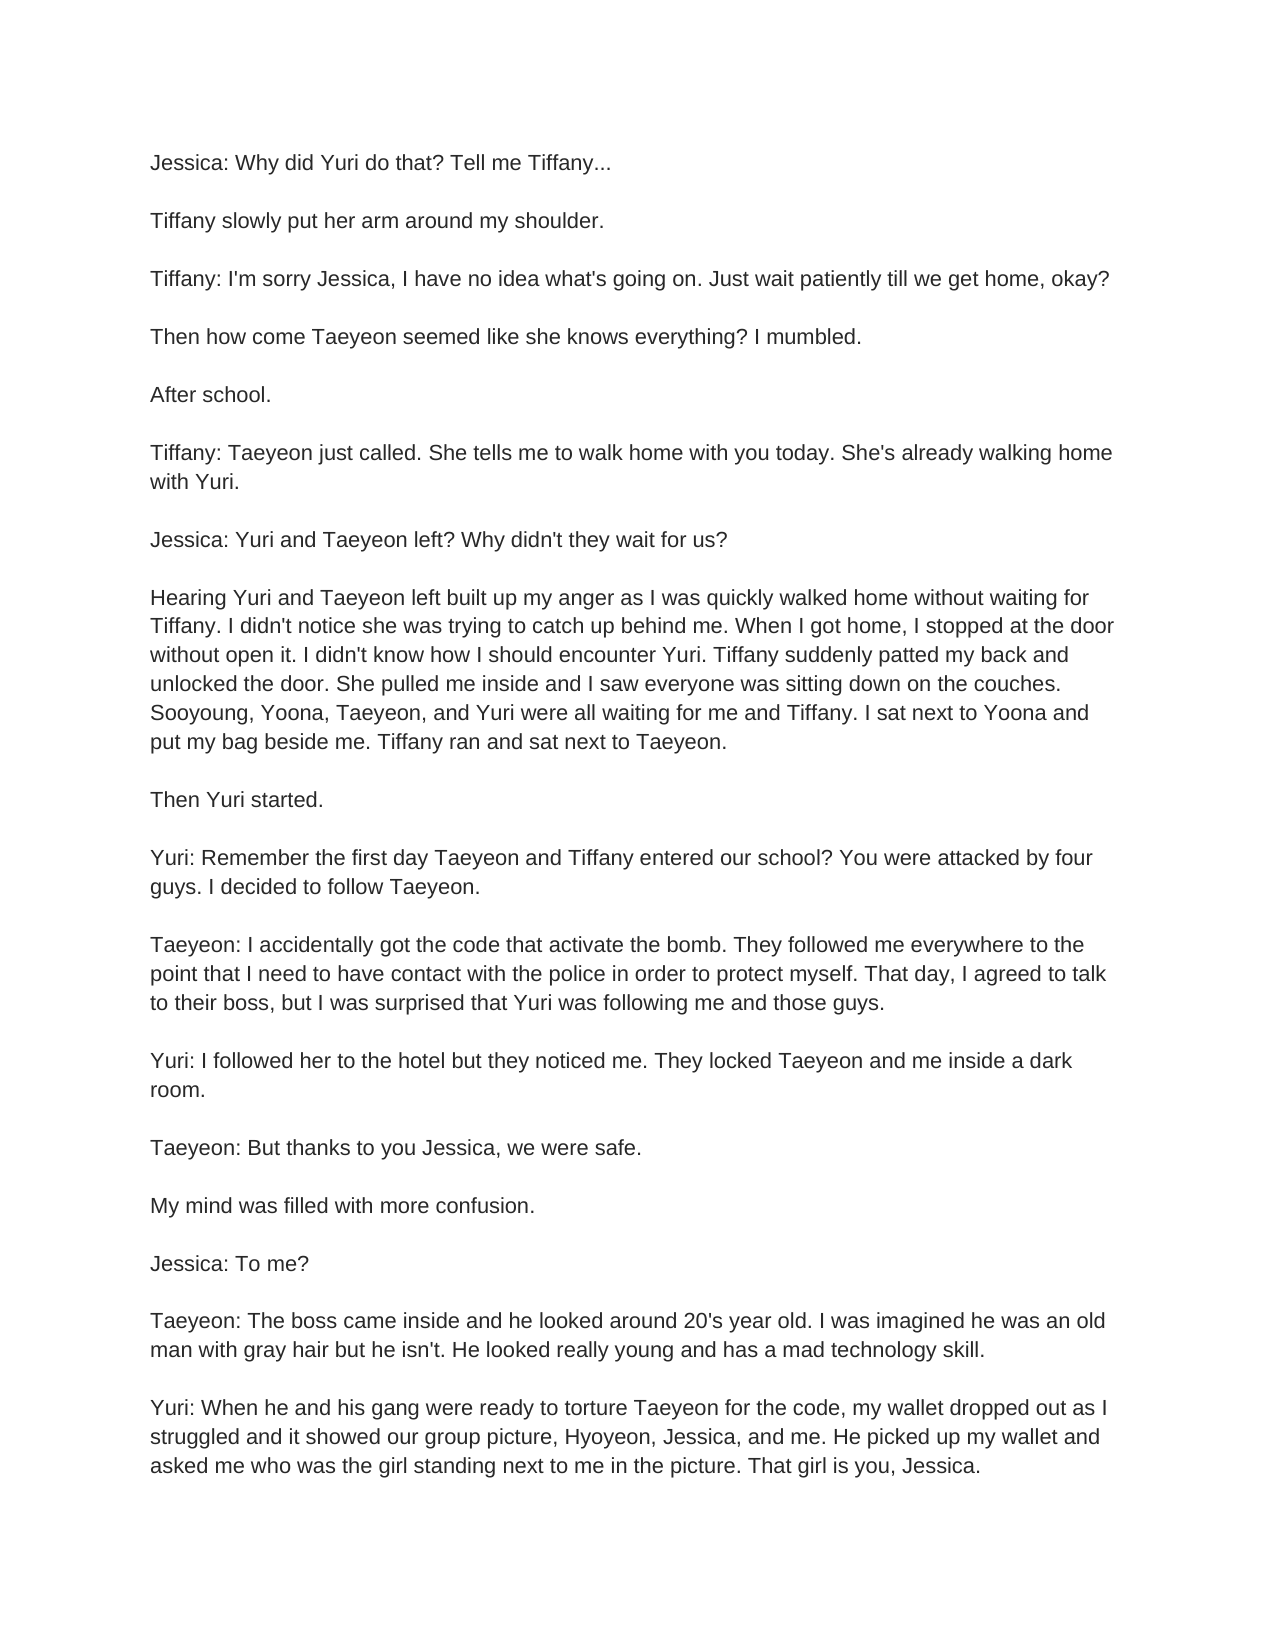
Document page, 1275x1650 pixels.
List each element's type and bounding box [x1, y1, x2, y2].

text [150, 150, 1125, 1478]
